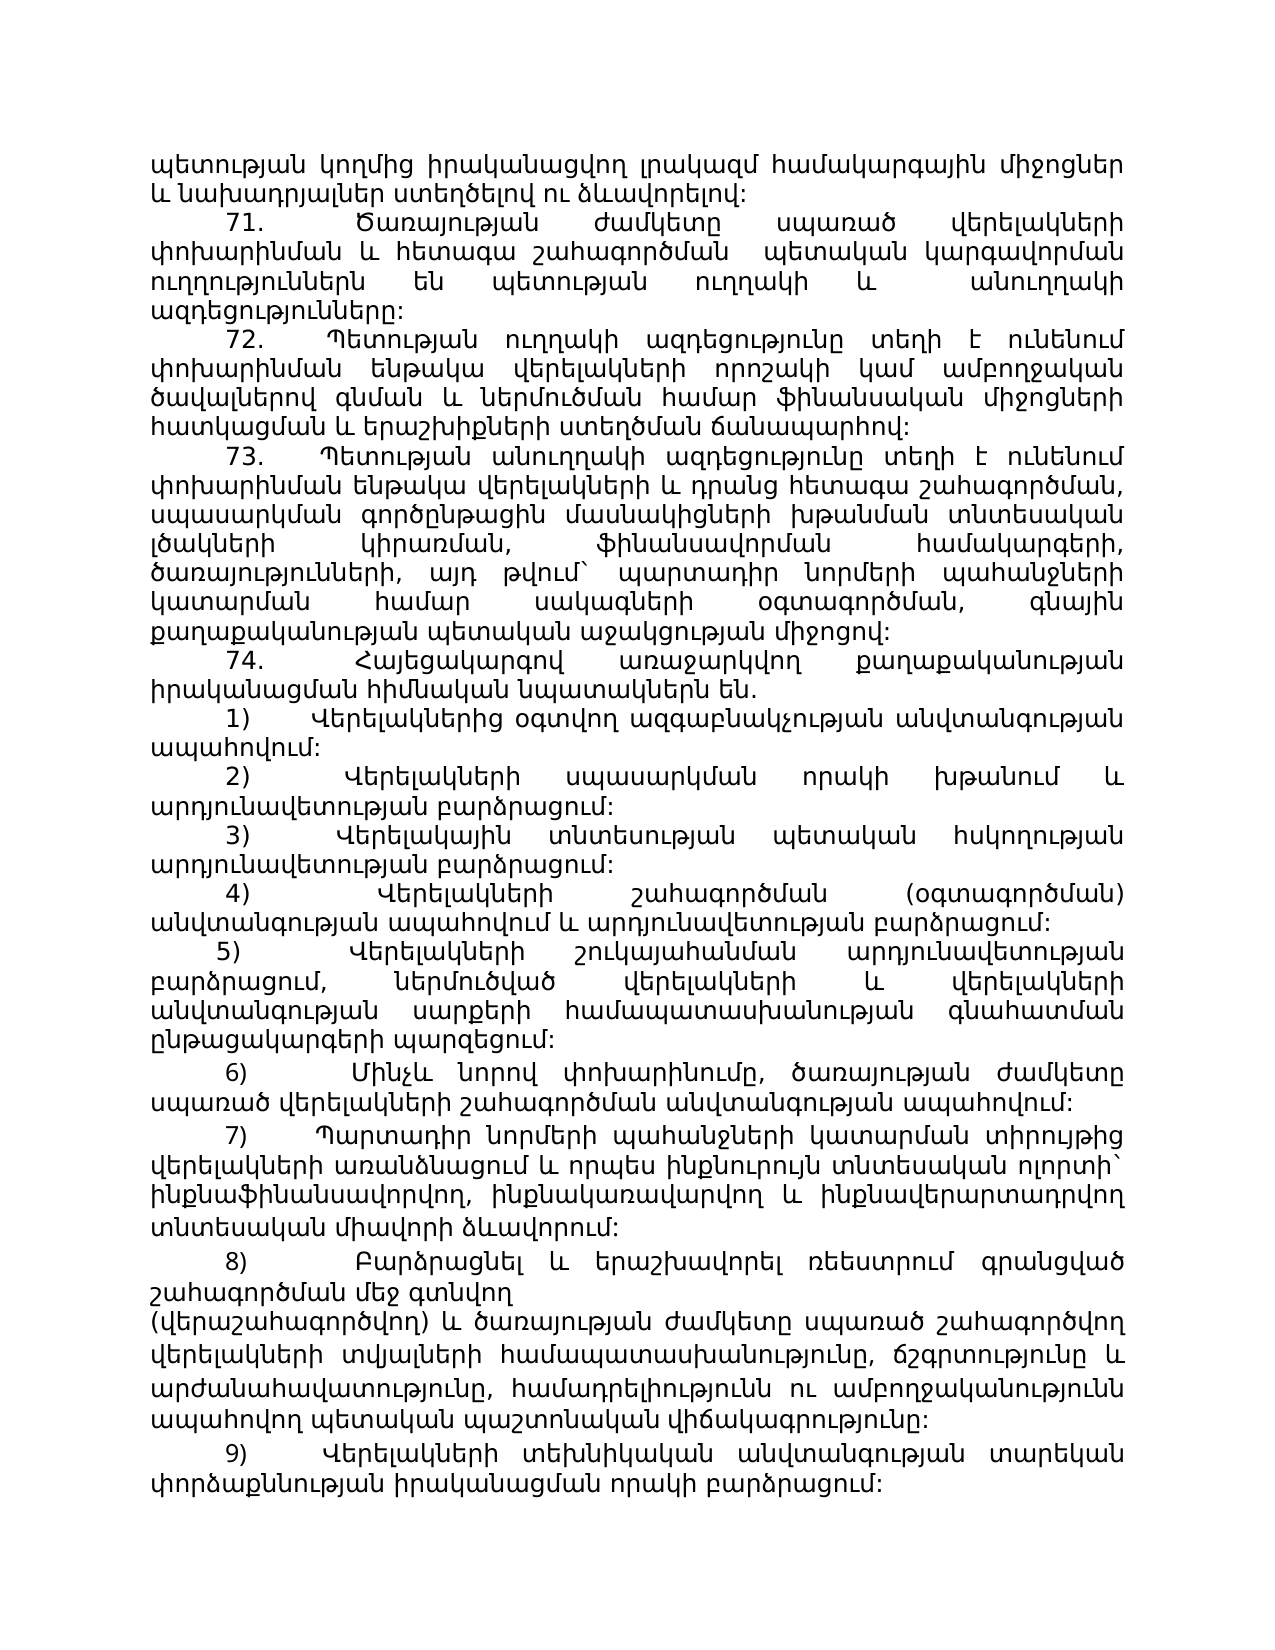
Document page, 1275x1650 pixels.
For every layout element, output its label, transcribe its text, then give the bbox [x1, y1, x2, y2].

list Բարձրացնել և երաշխավորել ռեեստրում գրանցված շահագործման մեջ գտնվող [150, 1244, 1125, 1307]
list Պետության ուղղակի ազդեցությունը տեղի է ունենում փոխարինման ենթակա վերելակների որոշակի կամ ամբողջական ծավալներով գնման և ներմուծման համար ֆինանսական միջոցների հատկացման և երաշխիքների ստեղծման ճանապարհով: [150, 325, 1125, 442]
list Վերելակներից օգտվող ազգաբնակչության անվտանգության ապահովում: [150, 704, 1125, 762]
list Վերելակների սպասարկման որակի խթանում և արդյունավետության բարձրացում: [150, 762, 1125, 821]
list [150, 150, 1125, 208]
list Վերելակների տեխնիկական անվտանգության տարեկան փորձաքննության իրականացման որակի բարձրացում: [150, 1436, 1125, 1499]
list Մինչև նորով փոխարինումը, ծառայության ժամկետը սպառած վերելակների շահագործման անվտանգության ապահովում: [150, 1054, 1125, 1117]
list Վերելակների շահագործման (օգտագործման) անվտանգության ապահովում և արդյունավետության բարձրացում: [150, 879, 1125, 937]
list Պարտադիր նորմերի պահանջների կատարման տիրույթից վերելակների առանձնացում և որպես ինքնուրույն տնտեսական ոլորտի` ինքնաֆինանսավորվող, ինքնակառավարվող և ինքնավերարտադրվող տնտեսական միավորի ձևավորում: [150, 1117, 1125, 1244]
text (վերաշահագործվող) և ծառայության ժամկետը սպառած շահագործվող վերելակների տվյալների համապատասխանությունը, ճշգրտությունը և արժանահավատությունը, համադրելիությունն ու ամբողջականությունն ապահովող պետական պաշտոնական վիճակագրությունը: [150, 1307, 1125, 1436]
list Պետության անուղղակի ազդեցությունը տեղի է ունենում փոխարինման ենթակա վերելակների և դրանց հետագա շահագործման, սպասարկման գործընթացին մասնակիցների խթանման տնտեսական լծակների կիրառման, ֆինանսավորման համակարգերի, ծառայությունների, այդ թվում` պարտադիր նորմերի պահանջների կատարման համար սակագների օգտագործման, գնային քաղաքականության պետական աջակցության միջոցով: [150, 442, 1125, 646]
list Ծառայության ժամկետը սպառած վերելակների փոխարինման և հետագա շահագործման պետական կարգավորման ուղղություններն են պետության ուղղակի և անուղղակի ազդեցությունները: [150, 208, 1125, 325]
list Վերելակային տնտեսության պետական հսկողության արդյունավետության բարձրացում: [150, 821, 1125, 879]
list Հայեցակարգով առաջարկվող քաղաքականության իրականացման հիմնական նպատակներն են. [150, 646, 1125, 704]
list Վերելակների շուկայահանման արդյունավետության բարձրացում, ներմուծված վերելակների և վերելակների անվտանգության սարքերի համապատասխանության գնահատման ընթացակարգերի պարզեցում: [150, 937, 1125, 1054]
